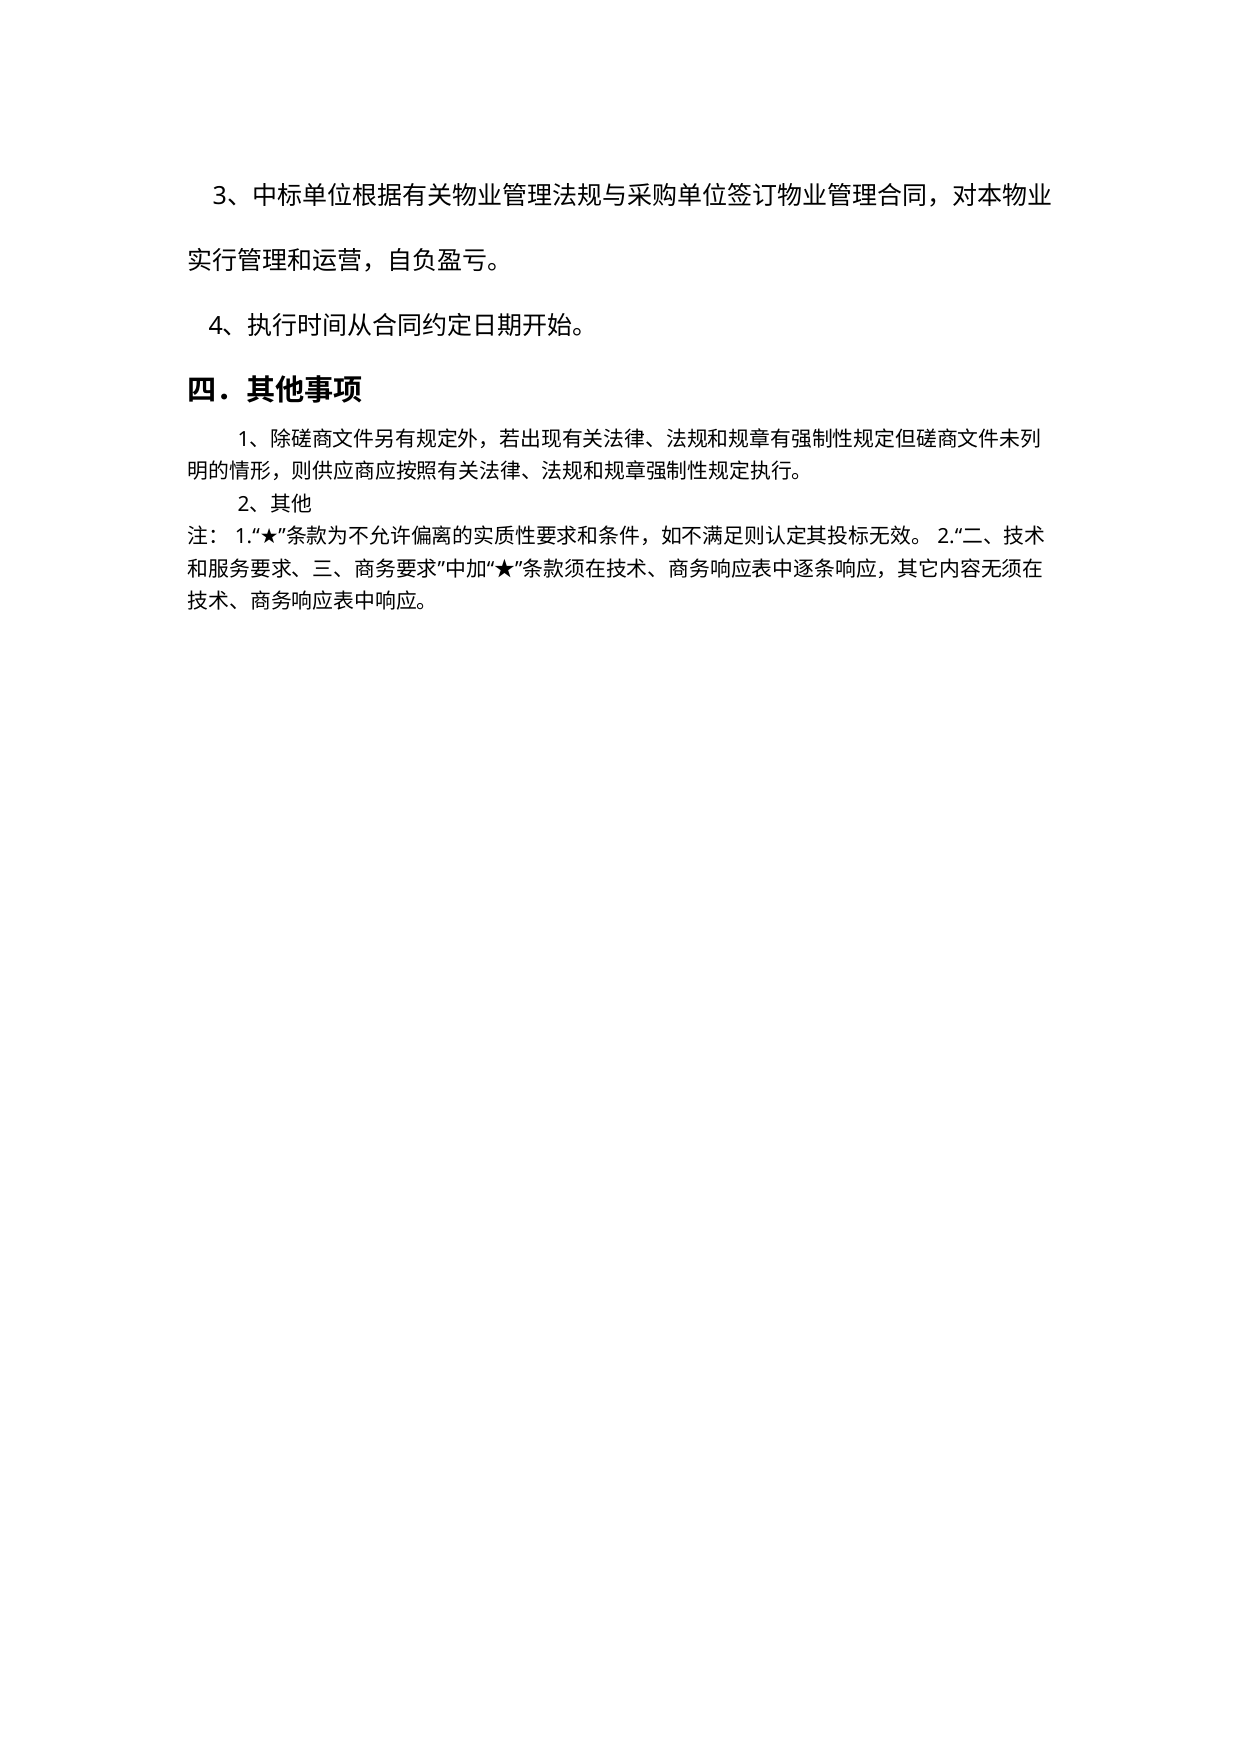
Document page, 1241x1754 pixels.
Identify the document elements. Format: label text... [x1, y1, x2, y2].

text 1、除磋商文件另有规定外，若出现有关法律、法规和规章有强制性规定但磋商文件未列明的情形，则供应商应按照有关法律、法规和规章强制性规定执行。 [187, 422, 1053, 487]
text 注： 1.“★”条款为不允许偏离的实质性要求和条件，如不满足则认定其投标无效。 2.“二、技术和服务要求、三、商务要求”中加“★”条款须在技术、商务响应表中逐条响应，其它内容无须在技术、商务响应表中响应。 [187, 519, 1053, 617]
text 2、其他 [187, 487, 1053, 519]
text 3、中标单位根据有关物业管理法规与采购单位签订物业管理合同，对本物业实行管理和运营，自负盈亏。 [187, 162, 1053, 292]
text 四．其他事项 [187, 357, 1053, 422]
text 4、执行时间从合同约定日期开始。 [187, 292, 1053, 357]
